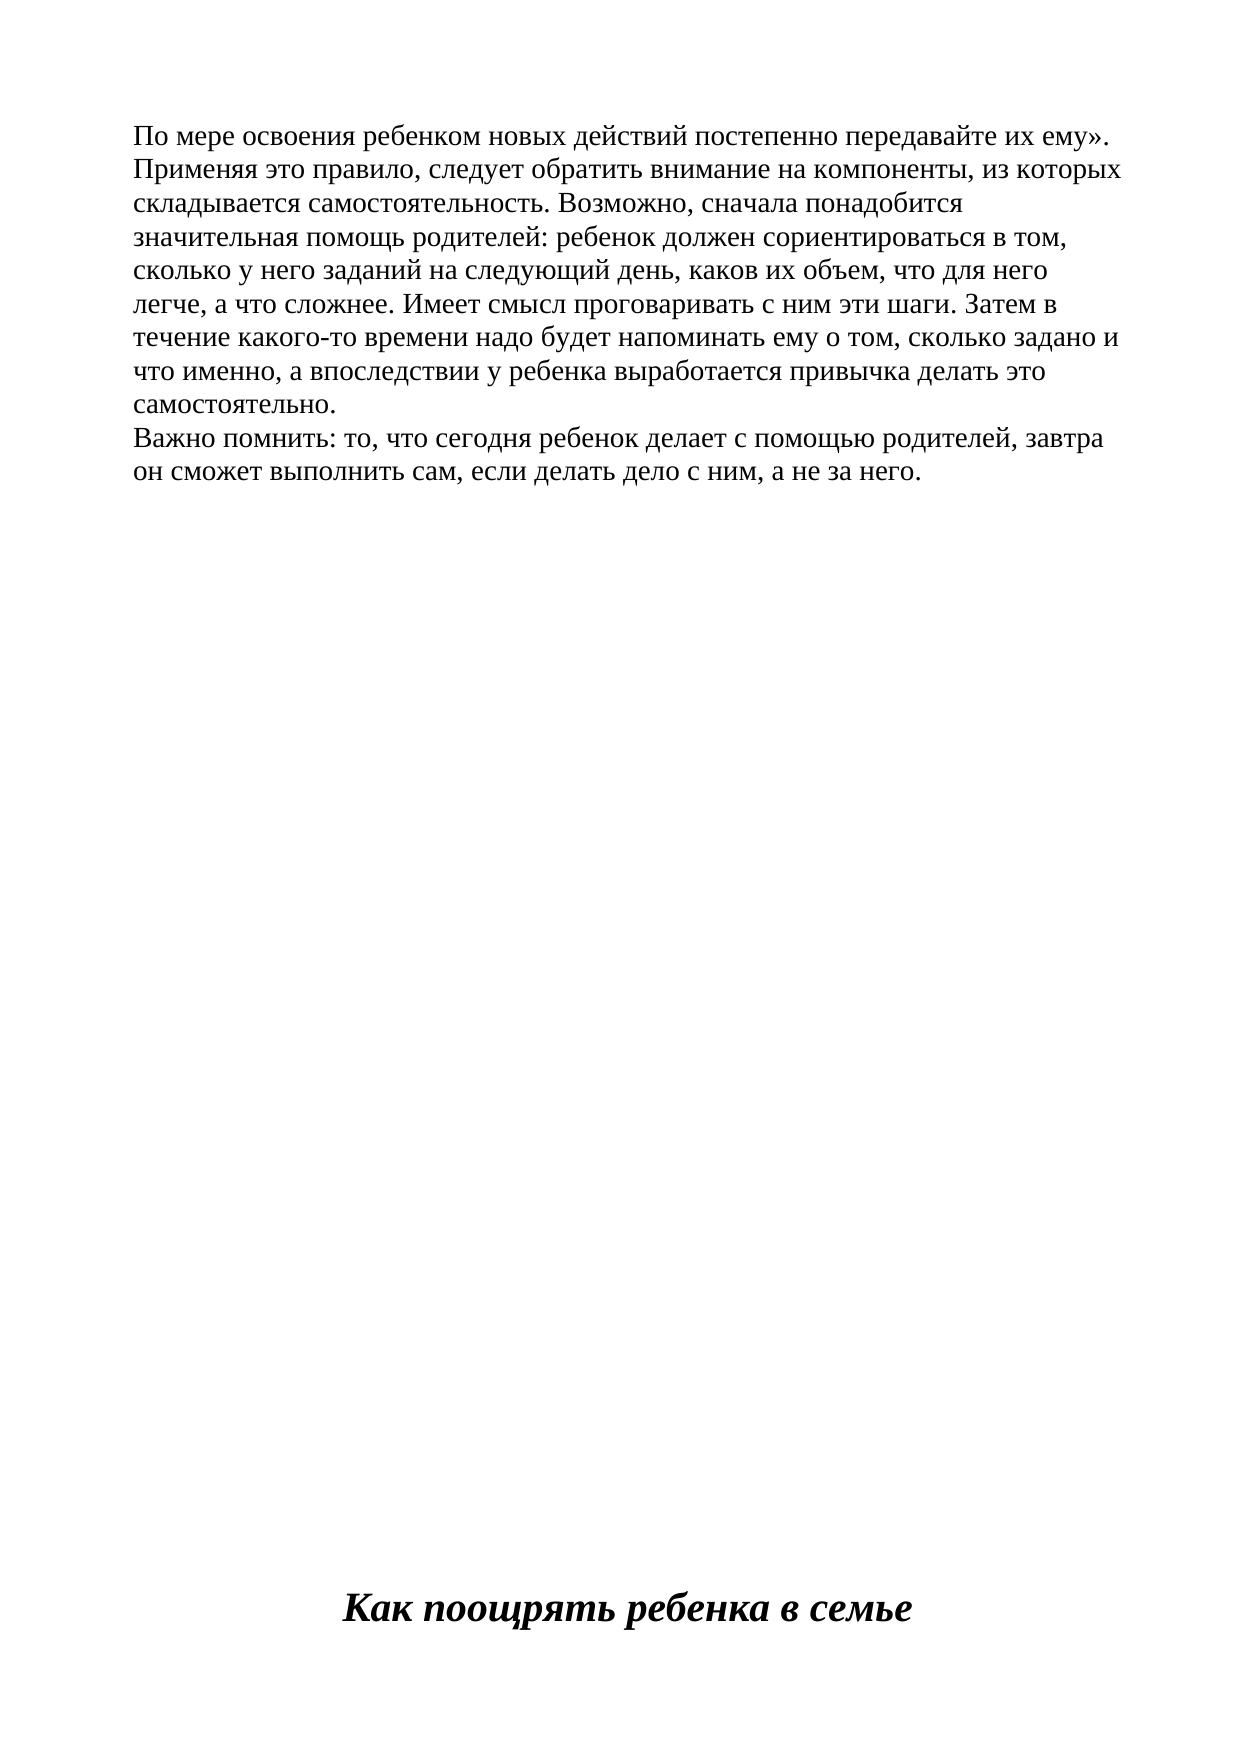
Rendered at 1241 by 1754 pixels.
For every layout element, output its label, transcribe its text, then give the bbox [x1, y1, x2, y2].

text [133, 118, 1122, 487]
text Как поощрять ребенка в семье [133, 1583, 1122, 1631]
